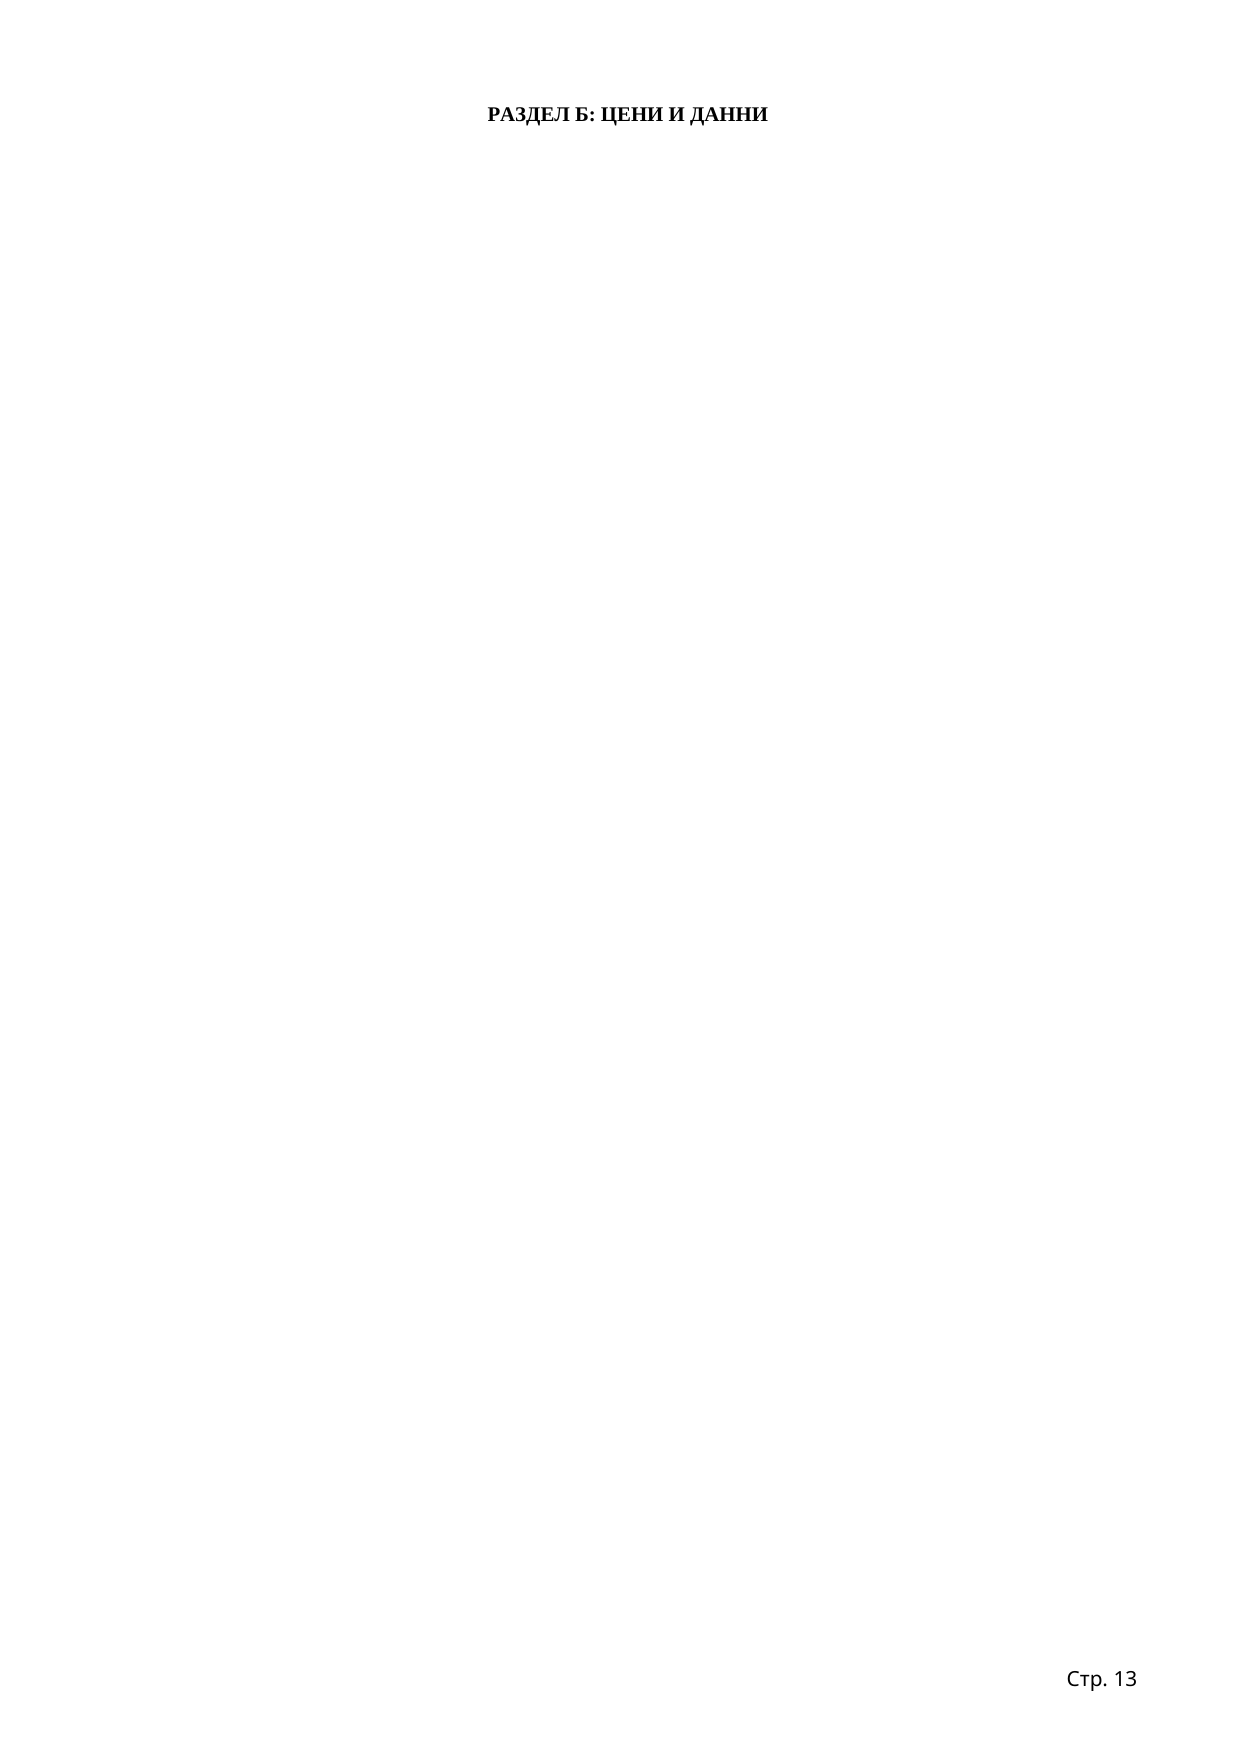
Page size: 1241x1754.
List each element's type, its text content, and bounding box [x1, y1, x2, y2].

text РАЗДЕЛ Б: ЦЕНИ И ДАННИ [118, 102, 1137, 126]
